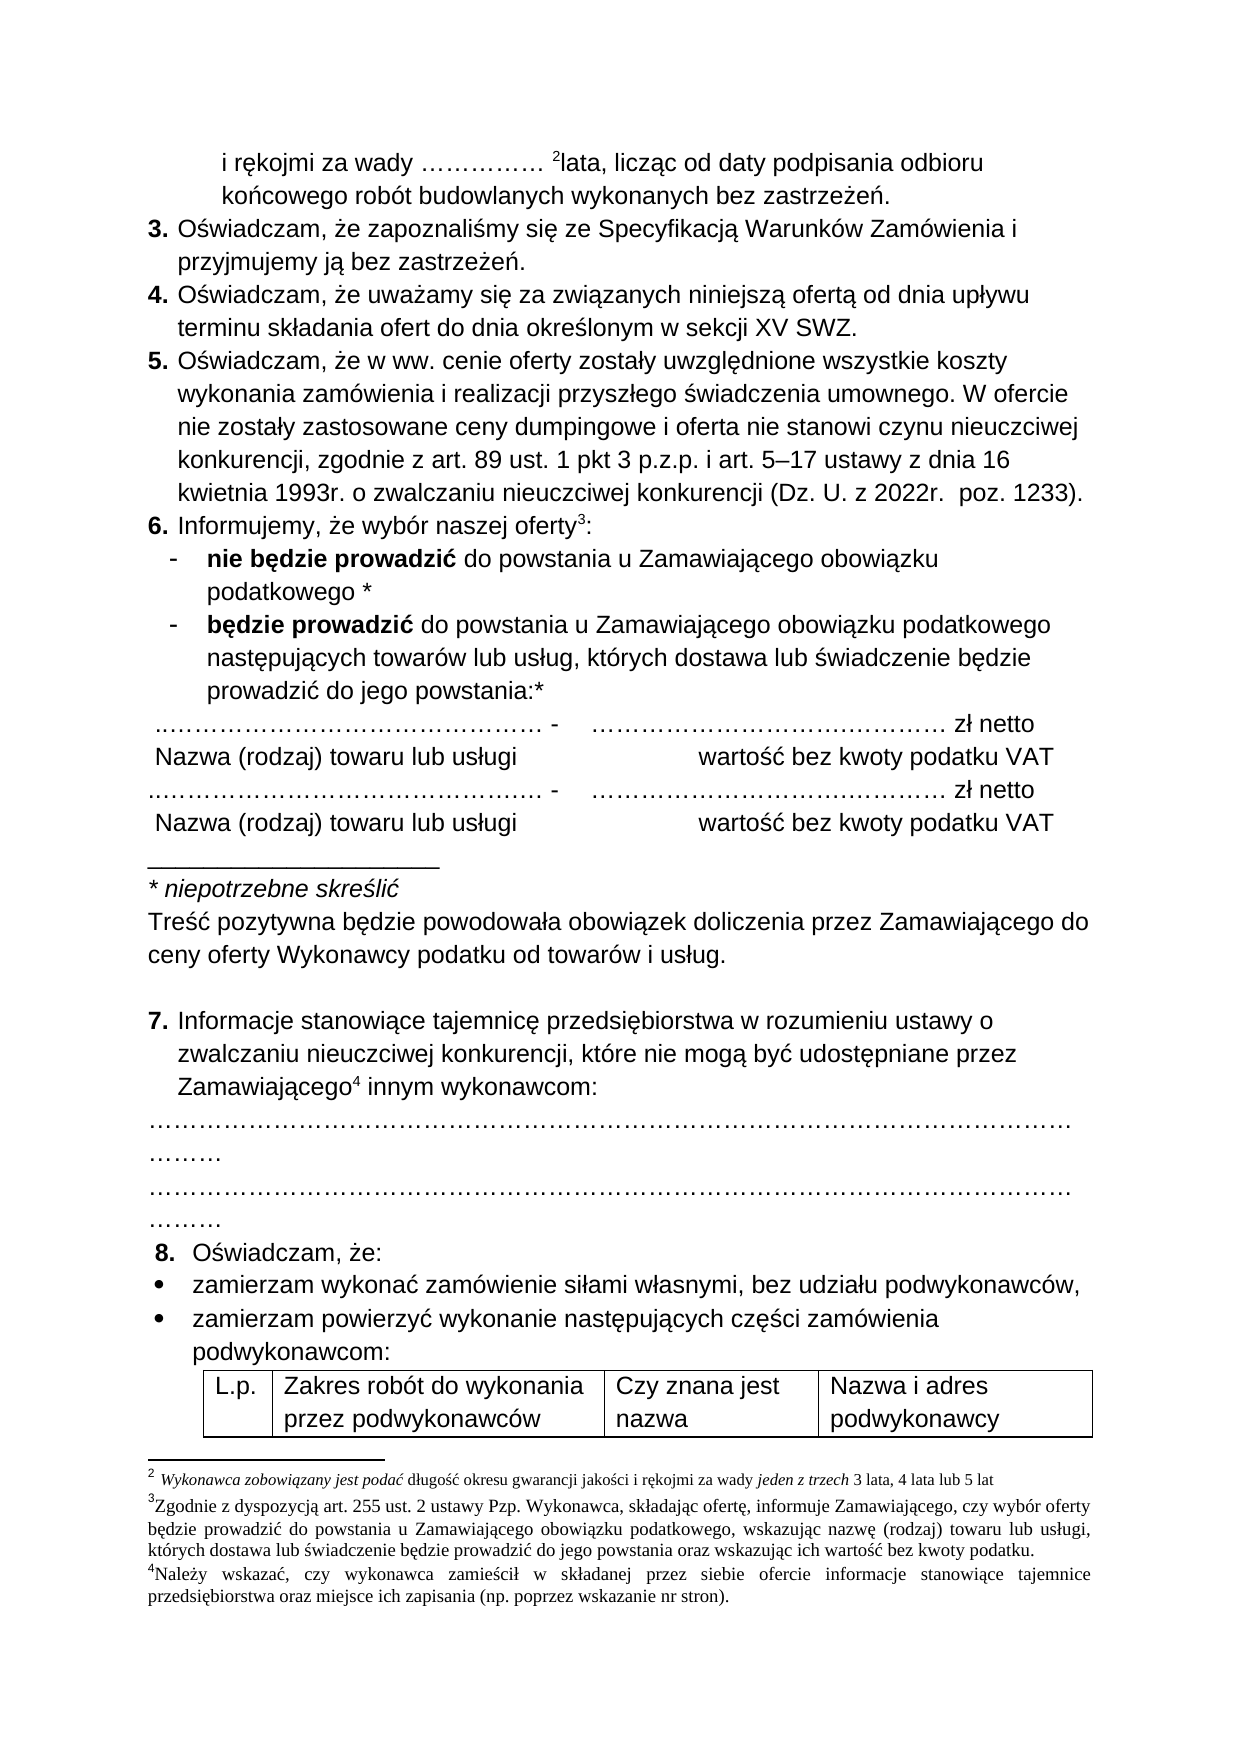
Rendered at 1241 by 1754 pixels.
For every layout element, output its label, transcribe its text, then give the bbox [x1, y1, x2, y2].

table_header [819, 1371, 1092, 1436]
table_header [605, 1371, 818, 1436]
text _____________________ [148, 841, 1093, 870]
list Oświadczam, że: [154, 1237, 1093, 1266]
list nie będzie prowadzić do powstania u Zamawiającego obowiązku podatkowego * [169, 544, 1093, 606]
text * niepotrzebne skreślić [148, 874, 1093, 903]
text Nazwa (rodzaj) towaru lub usługi wartość bez kwoty podatku VAT [148, 808, 1093, 837]
table_header L.p. [204, 1371, 272, 1436]
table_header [273, 1371, 604, 1436]
list Informujemy, że wybór naszej oferty: [148, 511, 1093, 539]
text ..…………………………………….… - ………………………….………… zł netto [148, 775, 1093, 804]
text Nazwa (rodzaj) towaru lub usługi wartość bez kwoty podatku VAT [148, 742, 1093, 771]
list Oświadczam, że w ww. cenie oferty zostały uwzględnione wszystkie koszty wykonania zamówienia i realizacji przyszłego świadczenia umownego. W ofercie nie zostały zastosowane ceny dumpingowe i oferta nie stanowi czynu nieuczciwej konkurencji, zgodnie z art. 89 ust. 1 pkt 3 p.z.p. i art. 5–17 ustawy z dnia 16 kwietnia 1993r. o zwalczaniu nieuczciwej konkurencji (Dz. U. z 2022r. poz. 1233). [148, 346, 1093, 507]
list zamierzam wykonać zamówienie siłami własnymi, bez udziału podwykonawców, [154, 1271, 1093, 1299]
list Oświadczam, że zapoznaliśmy się ze Specyfikacją Warunków Zamówienia i przyjmujemy ją bez zastrzeżeń. [148, 214, 1093, 275]
text Treść pozytywna będzie powodowała obowiązek doliczenia przez Zamawiającego do ceny oferty Wykonawcy podatku od towarów i usług. [148, 907, 1093, 969]
list zamierzam powierzyć wykonanie następujących części zamówienia podwykonawcom: [154, 1304, 1093, 1366]
list Oświadczam, że uważamy się za związanych niniejszą ofertą od dnia upływu terminu składania ofert do dnia określonym w sekcji XV SWZ. [148, 280, 1093, 341]
text ………………………………………………………………………………………………………… [148, 1105, 1093, 1167]
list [184, 148, 1093, 209]
list będzie prowadzić do powstania u Zamawiającego obowiązku podatkowego następujących towarów lub usług, których dostawa lub świadczenie będzie prowadzić do jego powstania:* [169, 610, 1093, 705]
text ..……………………………………… - ………………………….………… zł netto [148, 709, 1093, 738]
list Informacje stanowiące tajemnicę przedsiębiorstwa w rozumieniu ustawy o zwalczaniu nieuczciwej konkurencji, które nie mogą być udostępniane przez Zamawiającego innym wykonawcom: [148, 1006, 1093, 1101]
text ………………………………………………………………………………………………………… [148, 1171, 1093, 1233]
